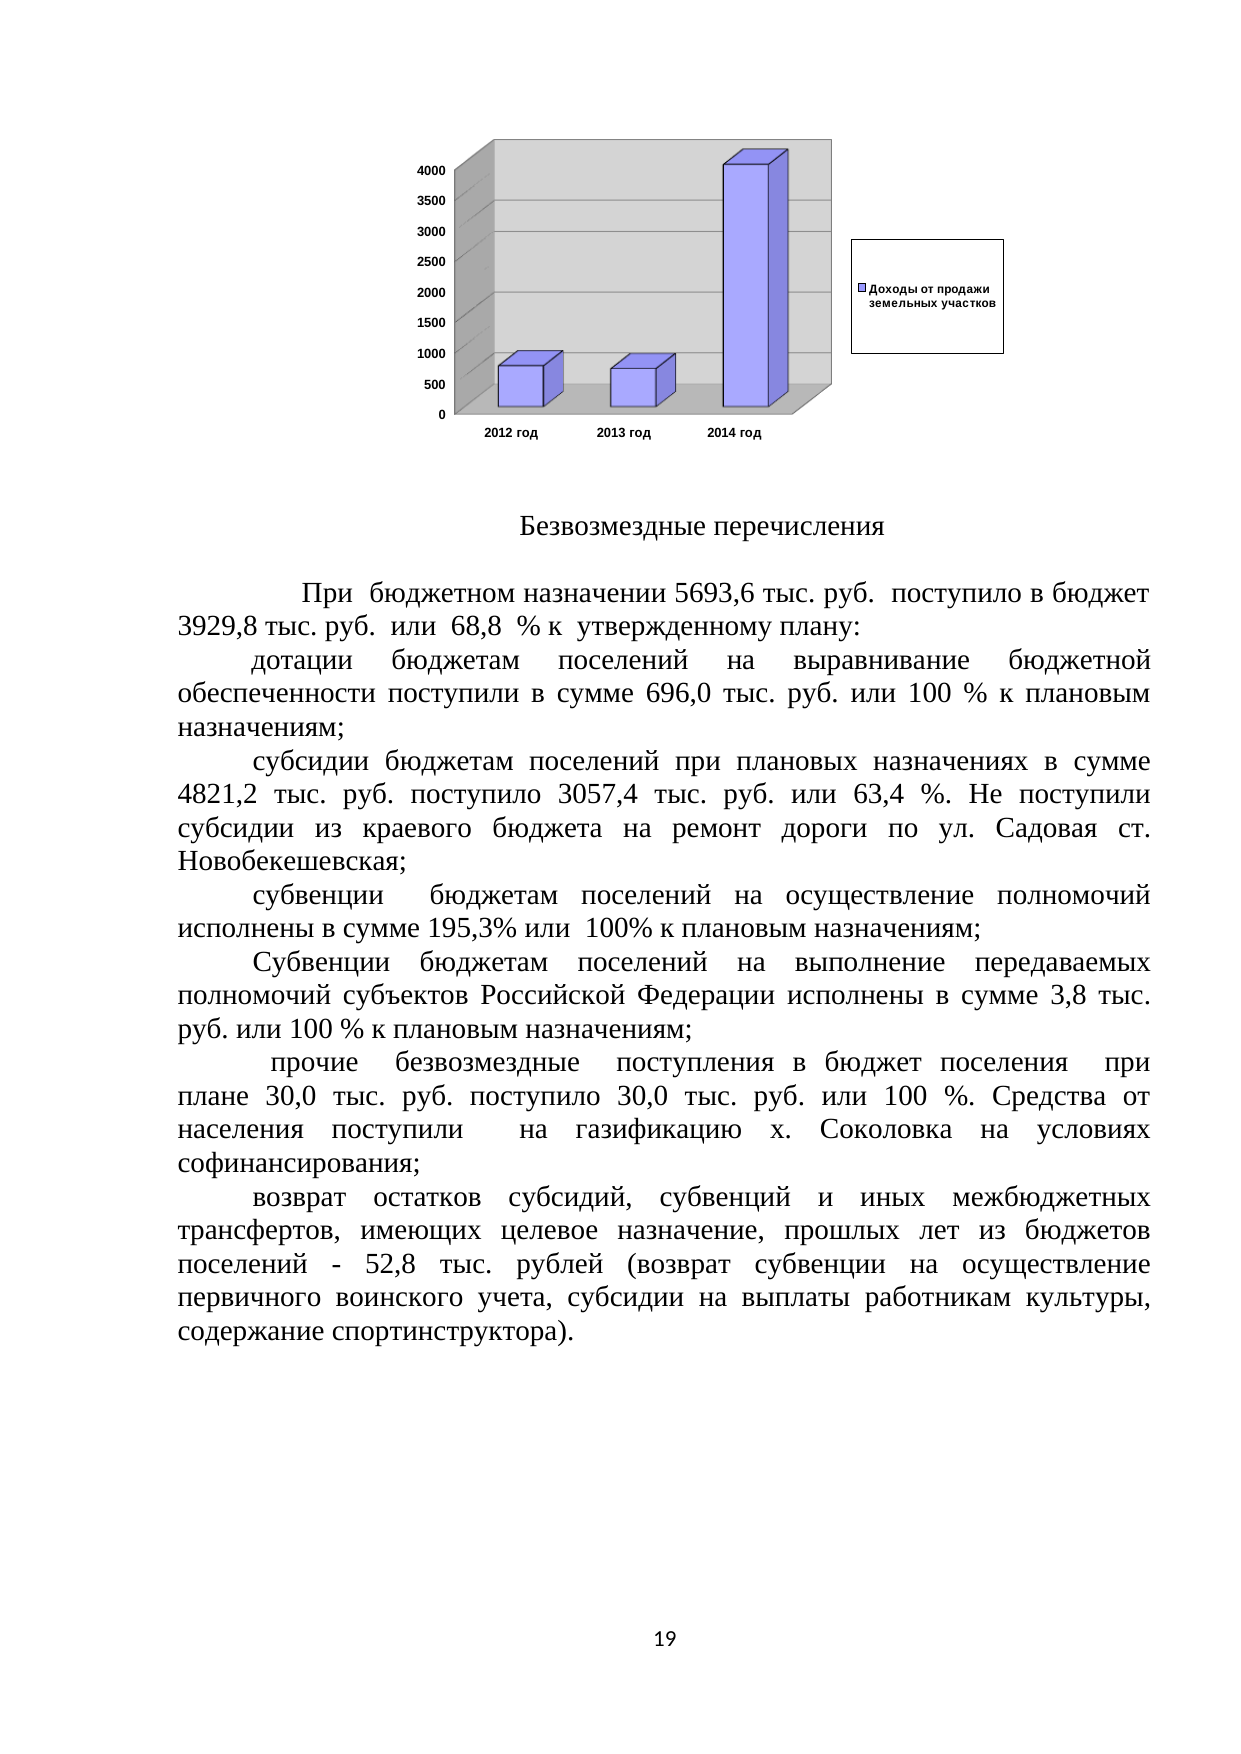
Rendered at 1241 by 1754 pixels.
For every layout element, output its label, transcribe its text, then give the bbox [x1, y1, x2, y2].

text субсидии бюджетам поселений при плановых назначениях в сумме 4821,2 тыс. руб. поступило 3057,4 тыс. руб. или 63,4 %. Не поступили субсидии из краевого бюджета на ремонт дороги по ул. Садовая ст. Новобекешевская; [177, 743, 1152, 877]
text При бюджетном назначении 5693,6 тыс. руб. поступило в бюджет 3929,8 тыс. руб. или 68,8 % к утвержденному плану: [177, 575, 1152, 642]
text Субвенции бюджетам поселений на выполнение передаваемых полномочий субъектов Российской Федерации исполнены в сумме 3,8 тыс. руб. или 100 % к плановым назначениям; [177, 944, 1152, 1044]
text Безвозмездные перечисления [177, 508, 1152, 541]
text субвенции бюджетам поселений на осуществление полномочий исполнены в сумме 195,3% или 100% к плановым назначениям; [177, 877, 1152, 944]
text прочие безвозмездные поступления в бюджет поселения при плане 30,0 тыс. руб. поступило 30,0 тыс. руб. или 100 %. Средства от населения поступили на газификацию х. Соколовка на условиях софинансирования; [177, 1044, 1152, 1179]
text дотации бюджетам поселений на выравнивание бюджетной обеспеченности поступили в сумме 696,0 тыс. руб. или 100 % к плановым назначениям; [177, 642, 1152, 743]
text возврат остатков субсидий, субвенций и иных межбюджетных трансфертов, имеющих целевое назначение, прошлых лет из бюджетов поселений - 52,8 тыс. рублей (возврат субвенции на осуществление первичного воинского учета, субсидии на выплаты работникам культуры, содержание спортинструктора). [177, 1179, 1152, 1346]
